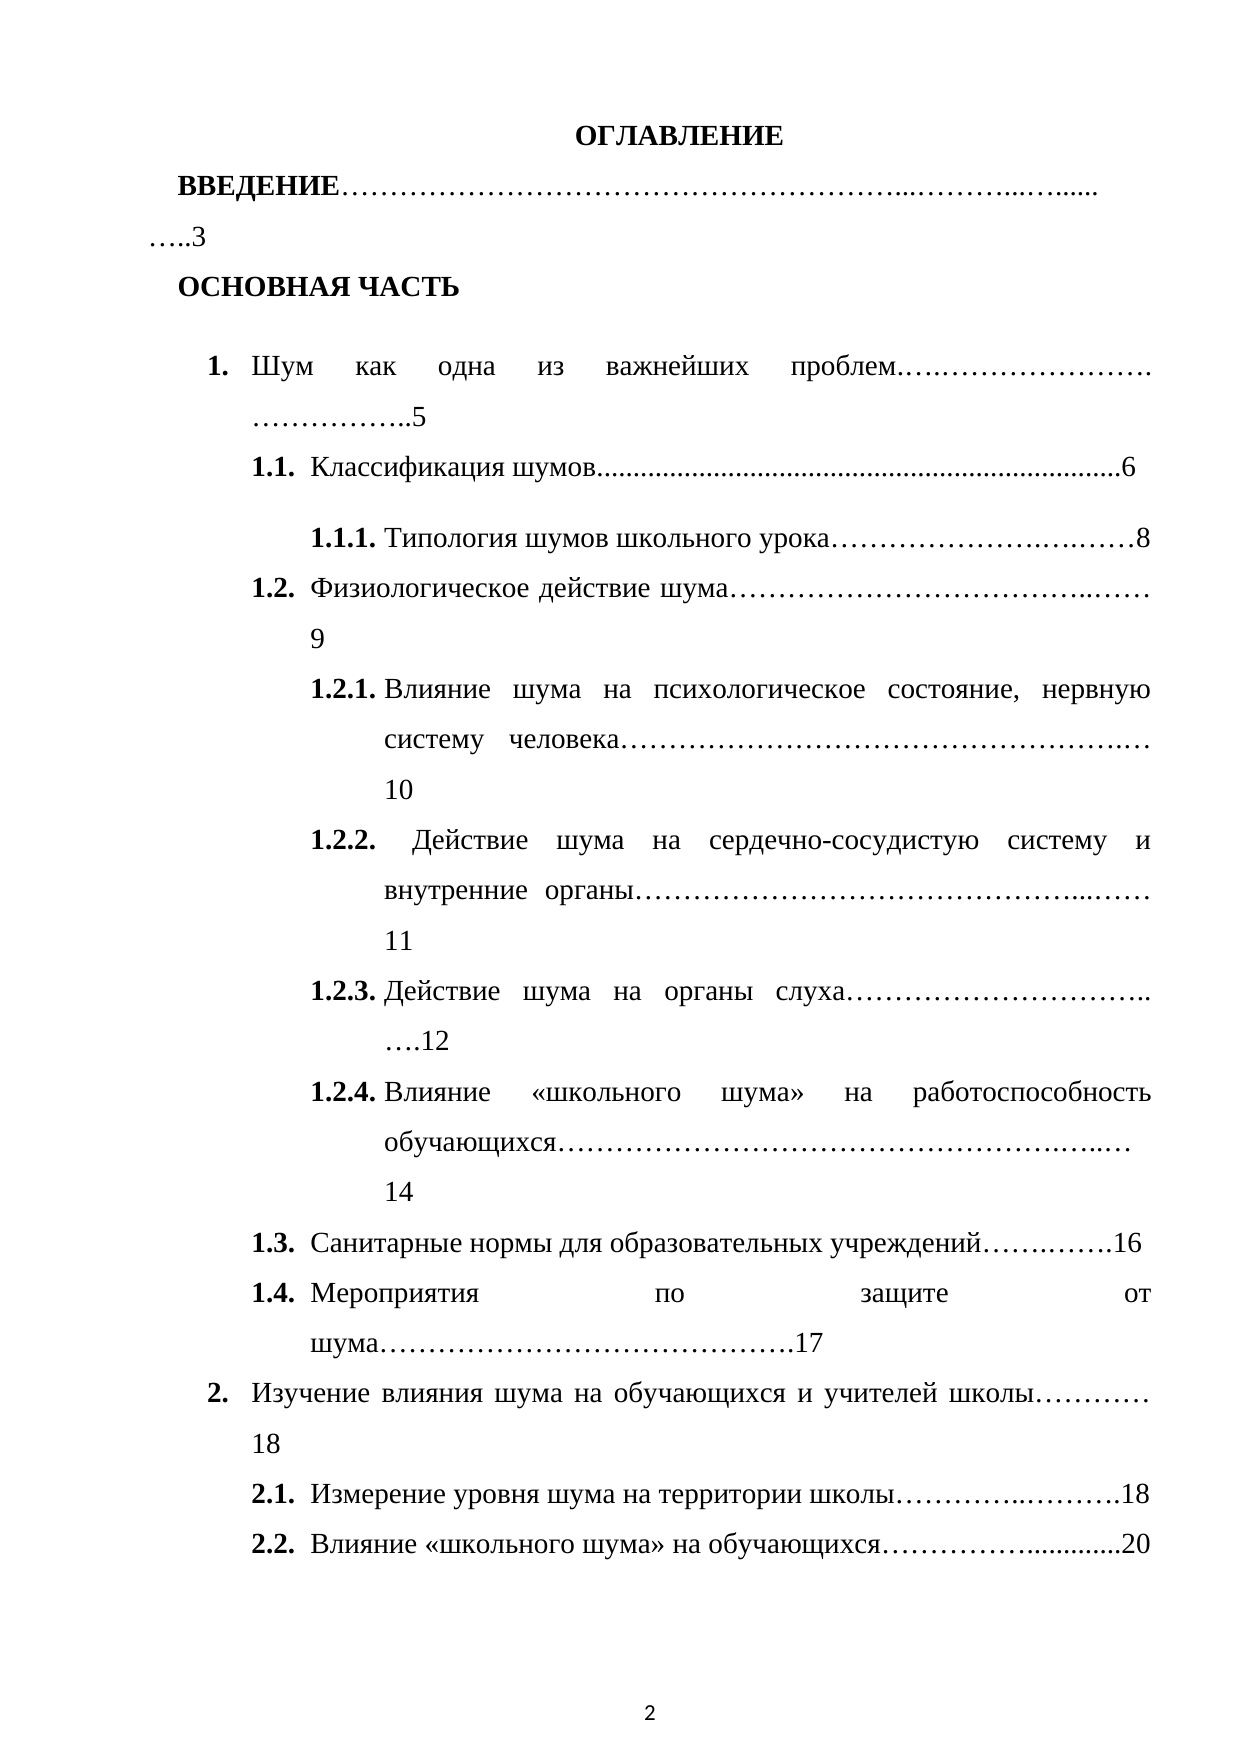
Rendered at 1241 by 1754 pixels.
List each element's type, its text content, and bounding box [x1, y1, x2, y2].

list Физиологическое действие шума………………………………..……9 [251, 571, 1152, 654]
list Изучение влияния шума на обучающихся и учителей школы…………18 [207, 1376, 1152, 1459]
text ВВЕДЕНИЕ…………………………………………………...………...…......…..3 [148, 168, 1152, 252]
list Влияние шума на психологическое состояние, нервную систему человека…………………………………………….…10 [310, 671, 1152, 805]
list Шум как одна из важнейших проблем.….………………….……………..5 [207, 348, 1152, 432]
text ОГЛАВЛЕНИЕ [148, 118, 1152, 152]
list Санитарные нормы для образовательных учреждений…….…….16 [251, 1225, 1152, 1258]
list Действие шума на органы слуха…………………………..….12 [310, 973, 1152, 1057]
list Измерение уровня шума на территории школы…………..……….18 [251, 1476, 1152, 1510]
list Действие шума на сердечно-сосудистую систему и внутренние органы………………………………………...……11 [310, 822, 1152, 956]
text ОСНОВНАЯ ЧАСТЬ [148, 269, 1152, 303]
list Мероприятия по защите от шума…………………………………….17 [251, 1275, 1152, 1359]
list Типология шумов школьного урока………………….….……8 [310, 520, 1152, 554]
list Влияние «школьного шума» на обучающихся…………….............20 [251, 1527, 1152, 1560]
list Классификация шумов........................................................................6 [251, 449, 1152, 483]
list Влияние «школьного шума» на работоспособность обучающихся…………………………………………….…..…14 [310, 1074, 1152, 1208]
